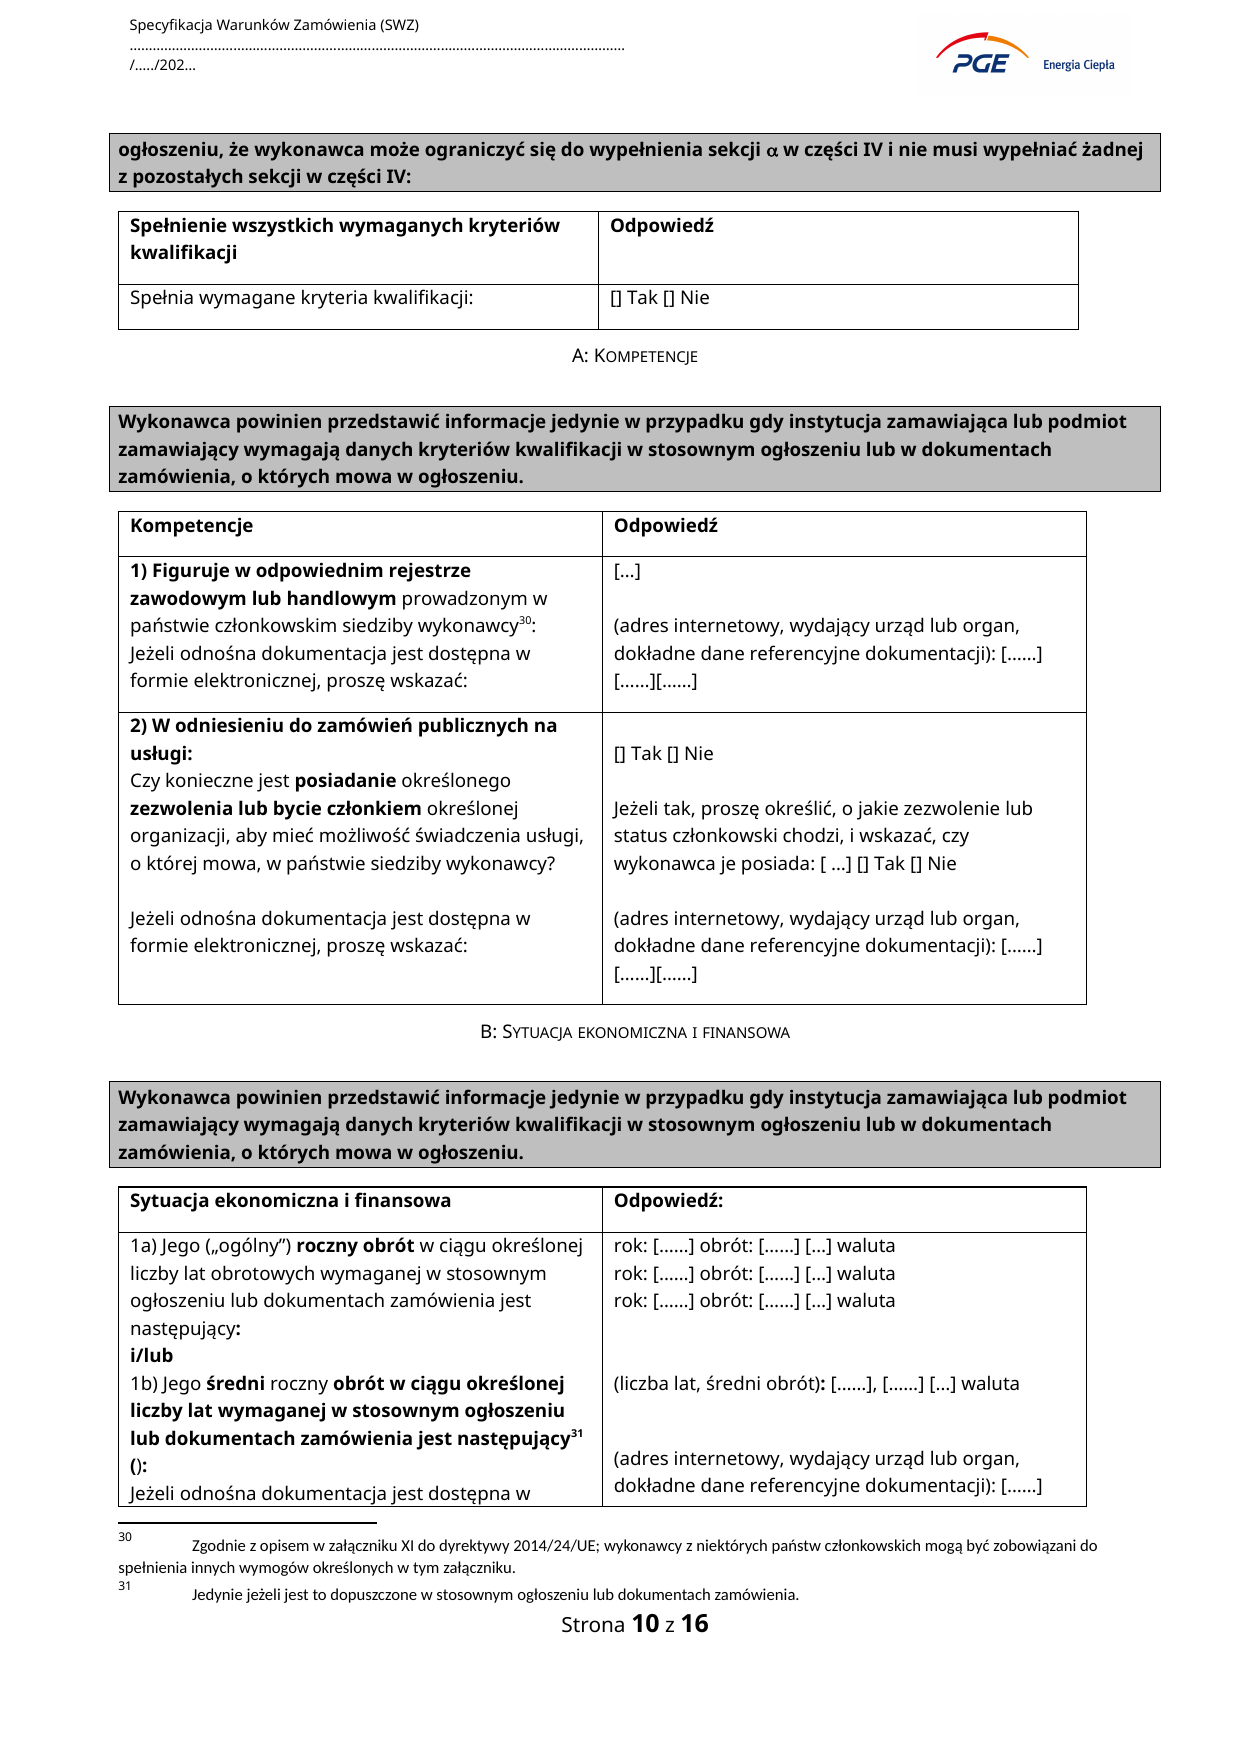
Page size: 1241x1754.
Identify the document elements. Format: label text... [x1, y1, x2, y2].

table_cell 2) W odniesieniu do zamówień publicznych na usługi: Czy konieczne jest posiadanie określonego zezwolenia lub bycie członkiem określonej organizacji, aby mieć możliwość świadczenia usługi, o której mowa, w państwie siedziby wykonawcy? Jeżeli odnośna dokumentacja jest dostępna w formie elektronicznej, proszę wskazać: [119, 713, 602, 1004]
title B: Sytuacja ekonomiczna i finansowa [118, 1018, 1152, 1043]
table_header Spełnienie wszystkich wymaganych kryteriów kwalifikacji [119, 212, 598, 284]
table_header Odpowiedź: [603, 1188, 1086, 1232]
table_header Kompetencje [119, 512, 602, 556]
table_header Sytuacja ekonomiczna i finansowa [119, 1188, 602, 1232]
table_header Odpowiedź [603, 512, 1086, 556]
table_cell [603, 1233, 1086, 1506]
table_cell Spełnia wymagane kryteria kwalifikacji: [119, 285, 598, 329]
table_cell [] Tak [] Nie [599, 285, 1078, 329]
text Wykonawca powinien przedstawić informacje jedynie w przypadku gdy instytucja zamawiająca lub podmiot zamawiający wymagają danych kryteriów kwalifikacji w stosownym ogłoszeniu lub w dokumentach zamówienia, o których mowa w ogłoszeniu. [110, 407, 1160, 491]
picture [918, 14, 1131, 95]
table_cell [119, 1233, 602, 1506]
table_cell [] Tak [] Nie Jeżeli tak, proszę określić, o jakie zezwolenie lub status członkowski chodzi, i wskazać, czy wykonawca je posiada: [ …] [] Tak [] Nie (adres internetowy, wydający urząd lub organ, dokładne dane referencyjne dokumentacji): [……][……][……] [603, 713, 1086, 1004]
title A: Kompetencje [118, 342, 1152, 368]
table_cell […] (adres internetowy, wydający urząd lub organ, dokładne dane referencyjne dokumentacji): [……][……][……] [603, 557, 1086, 712]
table_header Odpowiedź [599, 212, 1078, 284]
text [110, 134, 1160, 191]
table_cell 1) Figuruje w odpowiednim rejestrze zawodowym lub handlowym prowadzonym w państwie członkowskim siedziby wykonawcy: Jeżeli odnośna dokumentacja jest dostępna w formie elektronicznej, proszę wskazać: [119, 557, 602, 712]
text Wykonawca powinien przedstawić informacje jedynie w przypadku gdy instytucja zamawiająca lub podmiot zamawiający wymagają danych kryteriów kwalifikacji w stosownym ogłoszeniu lub w dokumentach zamówienia, o których mowa w ogłoszeniu. [110, 1082, 1160, 1167]
